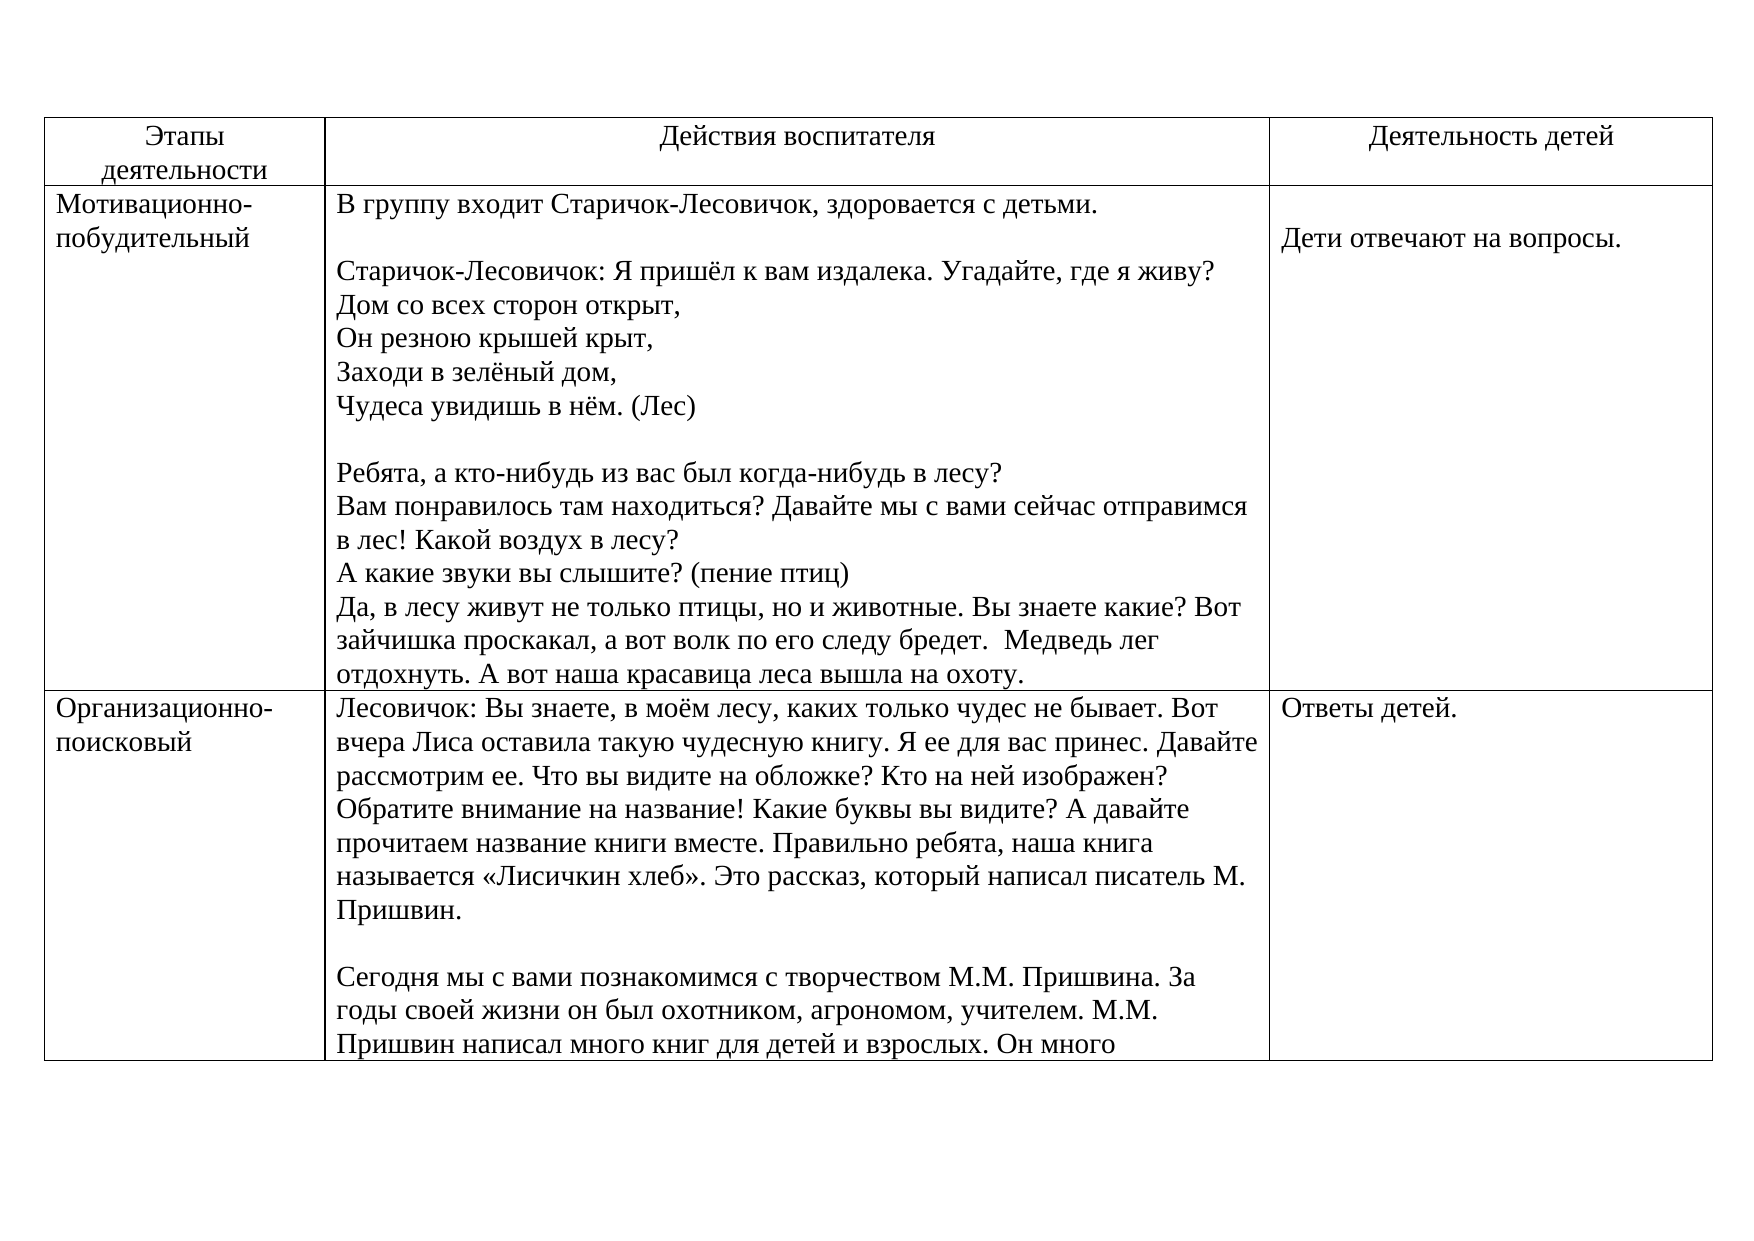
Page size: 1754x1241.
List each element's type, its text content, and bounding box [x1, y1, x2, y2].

table_cell Мотивационно- побудительный [45, 186, 324, 689]
table_header Деятельность детей [1270, 118, 1712, 185]
table_header Действия воспитателя [326, 118, 1269, 185]
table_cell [1270, 691, 1712, 1059]
table_cell Дети отвечают на вопросы. [1270, 186, 1712, 689]
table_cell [45, 691, 324, 1059]
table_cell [326, 691, 1269, 1059]
table_header Этапы деятельности [45, 118, 324, 185]
table_cell В группу входит Старичок-Лесовичок, здоровается с детьми. Старичок-Лесовичок: Я пришёл к вам издалека. Угадайте, где я живу? Дом со всех сторон открыт, Он резною крышей крыт, Заходи в зелёный дом, Чудеса увидишь в нём. (Лес) Ребята, а кто-нибудь из вас был когда-нибудь в лесу? Вам понравилось там находиться? Давайте мы с вами сейчас отправимся в лес! Какой воздух в лесу? А какие звуки вы слышите? (пение птиц) Да, в лесу живут не только птицы, но и животные. Вы знаете какие? Вот зайчишка проскакал, а вот волк по его следу бредет. Медведь лег отдохнуть. А вот наша красавица леса вышла на охоту. [326, 186, 1269, 689]
